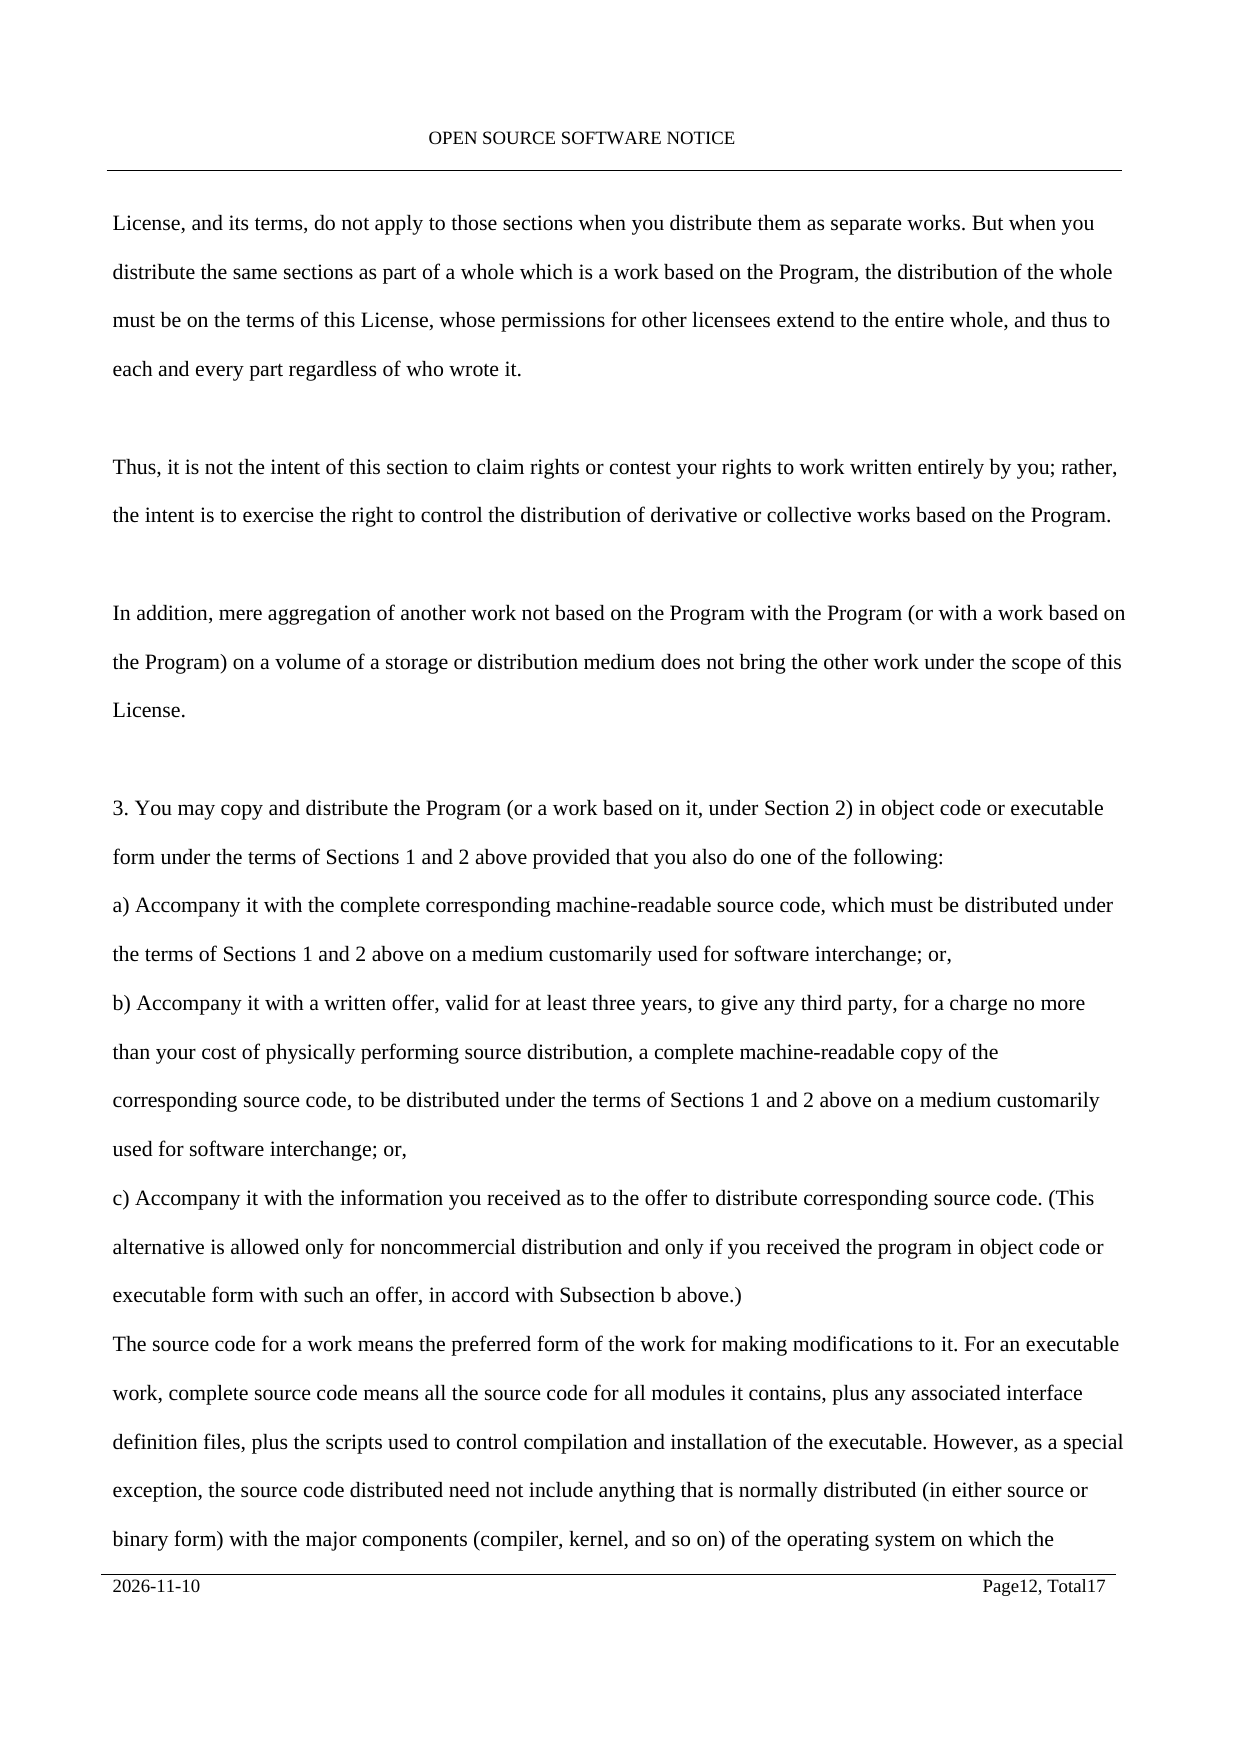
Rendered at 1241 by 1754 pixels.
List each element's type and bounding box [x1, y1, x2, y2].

text [112, 206, 1128, 1555]
